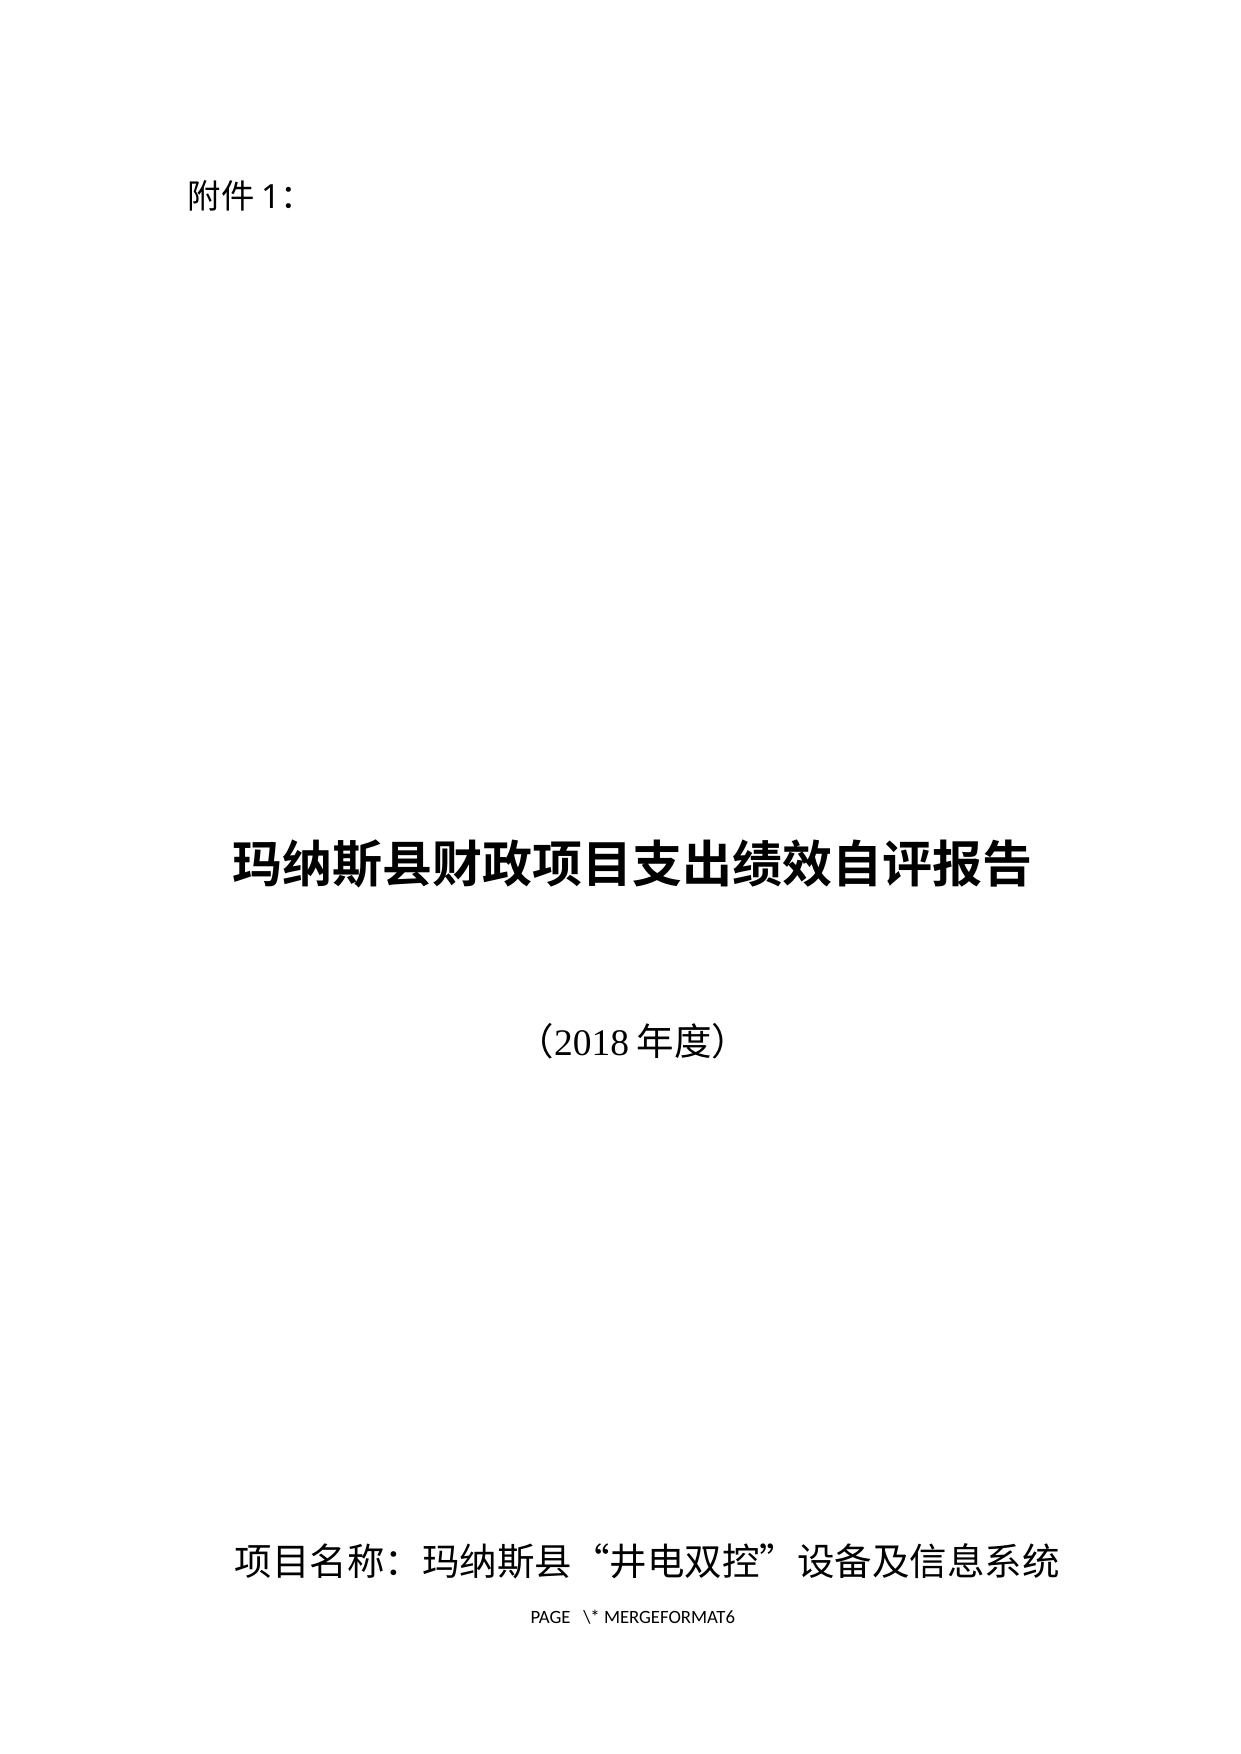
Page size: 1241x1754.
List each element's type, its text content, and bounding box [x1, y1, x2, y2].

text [187, 1527, 1078, 1592]
text 附件1： [187, 162, 1078, 227]
text （2018年度） [187, 1007, 1078, 1072]
text 玛纳斯县财政项目支出绩效自评报告 [187, 812, 1078, 909]
